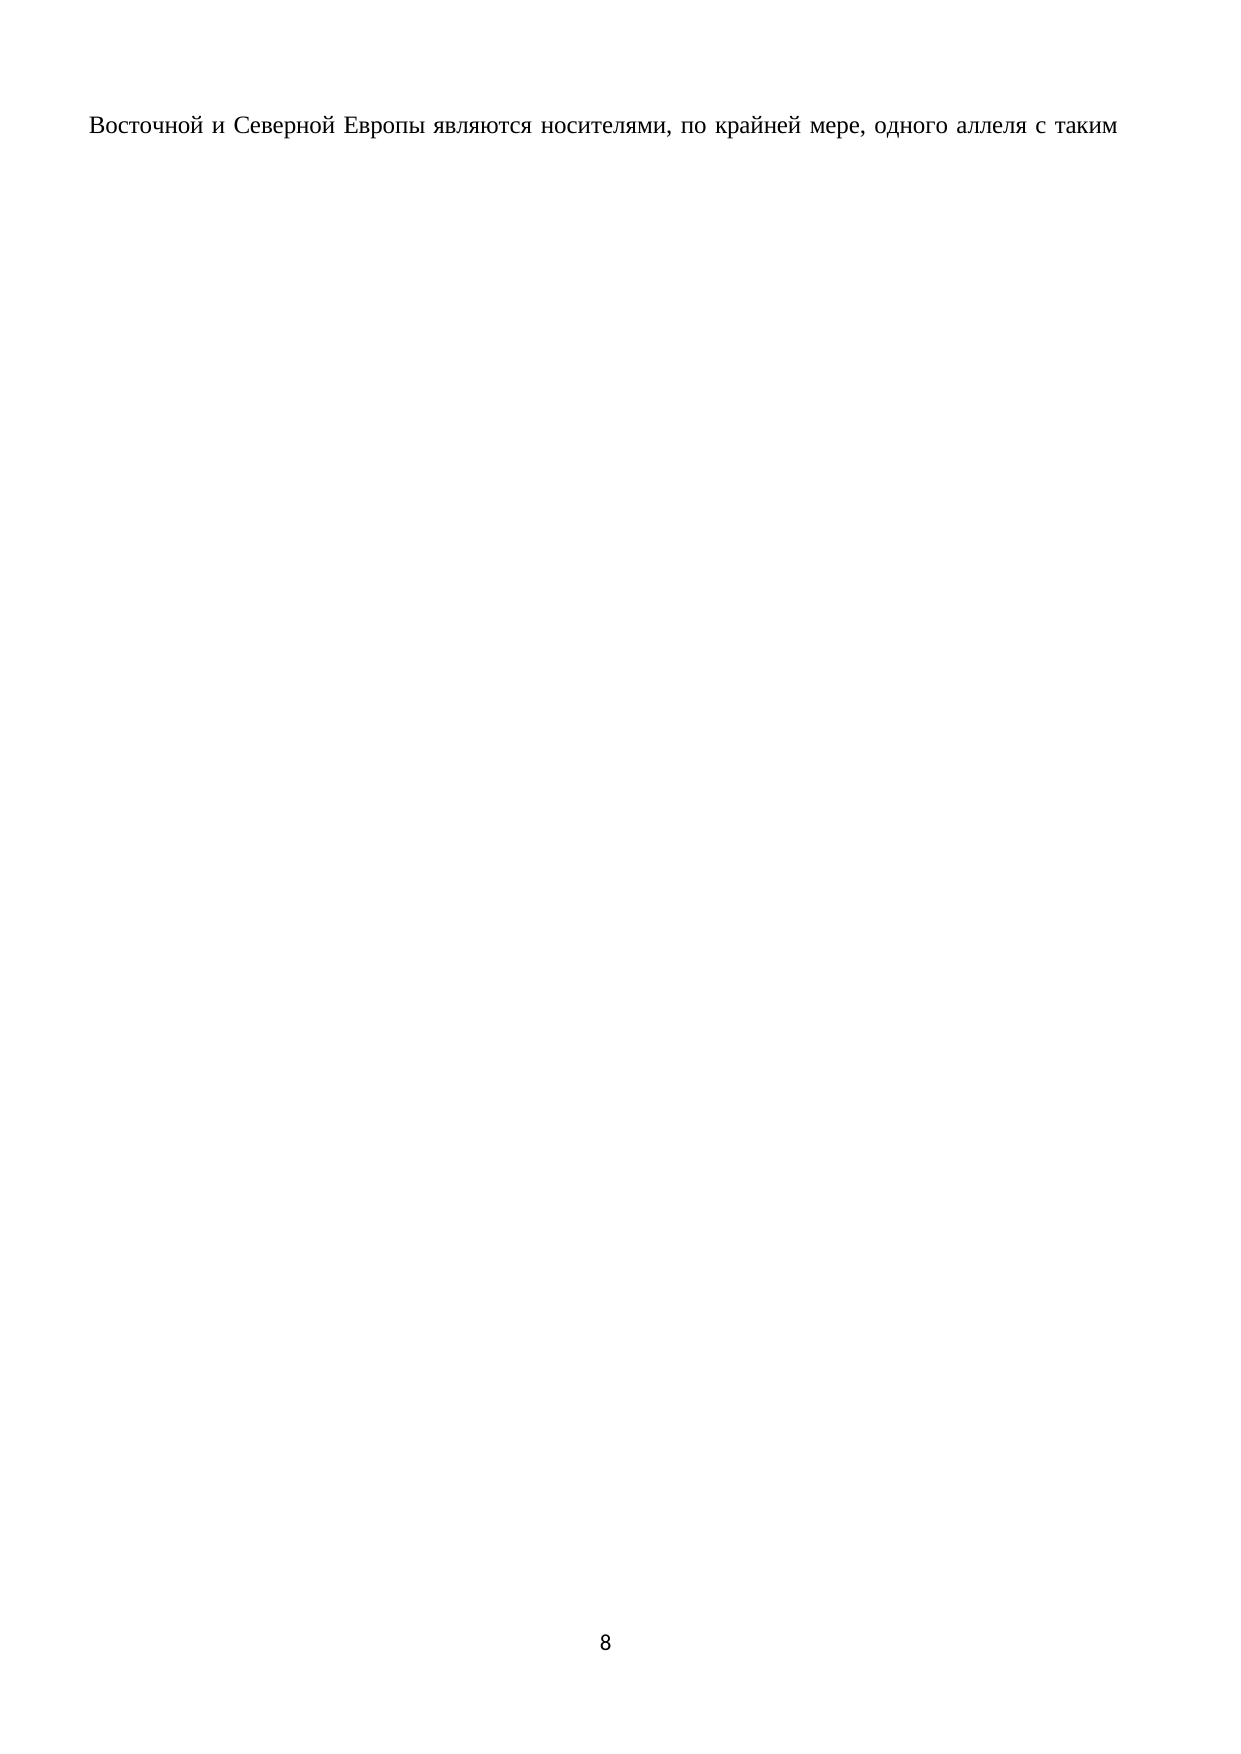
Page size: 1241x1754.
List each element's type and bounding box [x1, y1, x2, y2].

text [89, 110, 1123, 139]
